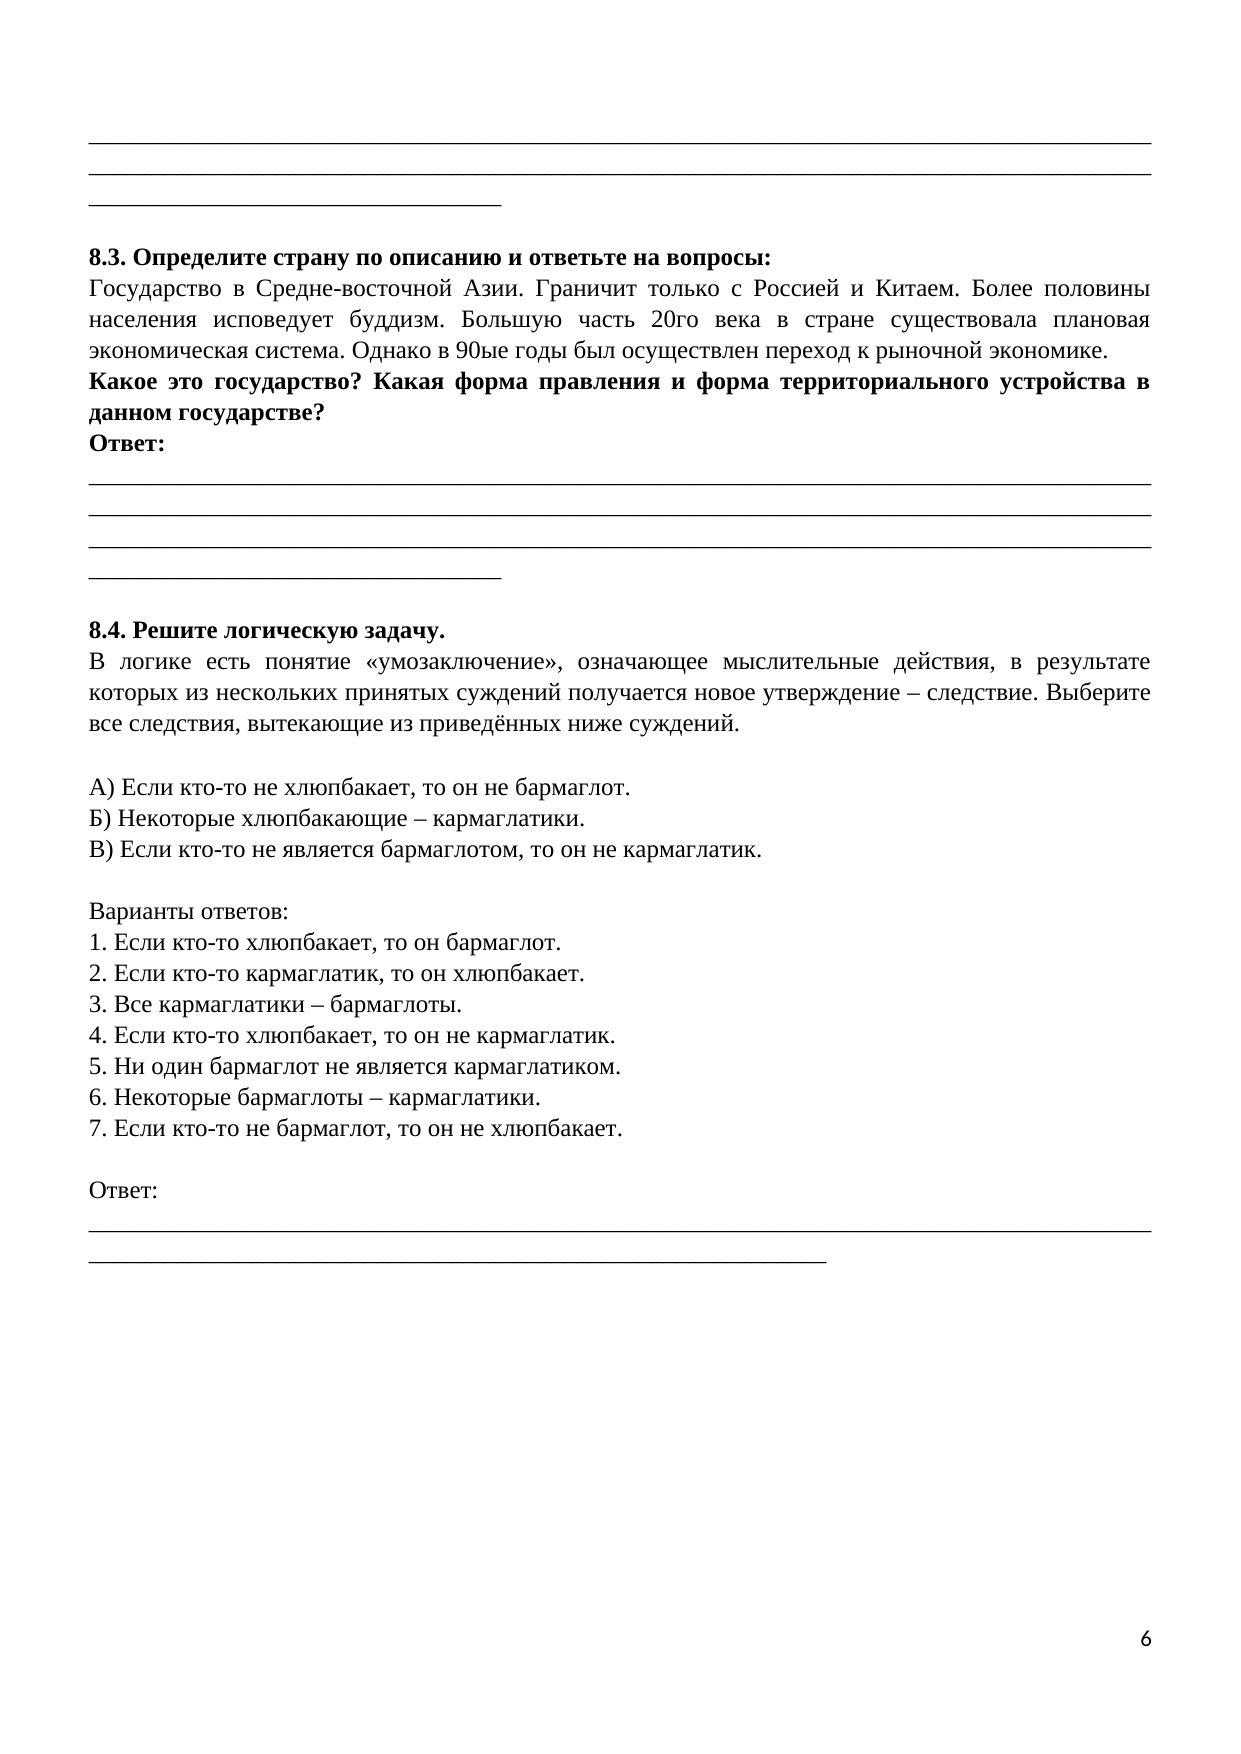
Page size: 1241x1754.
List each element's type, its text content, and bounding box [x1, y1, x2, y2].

text 2. Если кто-то кармаглатик, то он хлюпбакает. [88, 958, 1152, 987]
text 8.3. Определите страну по описанию и ответьте на вопросы: [88, 242, 1152, 271]
text В) Если кто-то не является бармаглотом, то он не кармаглатик. [88, 834, 1152, 863]
text 3. Все кармаглатики – бармаглоты. [88, 989, 1152, 1018]
text 6. Некоторые бармаглоты – кармаглатики. [88, 1082, 1152, 1111]
text А) Если кто-то не хлюпбакает, то он не бармаглот. [88, 772, 1152, 801]
text 4. Если кто-то хлюпбакает, то он не кармаглатик. [88, 1020, 1152, 1049]
text Б) Некоторые хлюпбакающие – кармаглатики. [88, 803, 1152, 832]
text В логике есть понятие «умозаключение», означающее мыслительные действия, в результате которых из нескольких принятых суждений получается новое утверждение – следствие. Выберите все следствия, вытекающие из приведённых ниже суждений. [88, 646, 1152, 737]
text 7. Если кто-то не бармаглот, то он не хлюпбакает. [88, 1113, 1152, 1142]
text Какое это государство? Какая форма правления и форма территориального устройства в данном государстве? [88, 366, 1152, 426]
text Государство в Средне-восточной Азии. Граничит только с Россией и Китаем. Более половины населения исповедует буддизм. Большую часть 20го века в стране существовала плановая экономическая система. Однако в 90ые годы был осуществлен переход к рыночной экономике. [88, 273, 1152, 364]
text 1. Если кто-то хлюпбакает, то он бармаглот. [88, 927, 1152, 956]
text Ответ: ________________________________________________________________________________________________________________________________________________ [88, 1175, 1152, 1266]
text 5. Ни один бармаглот не является кармаглатиком. [88, 1051, 1152, 1080]
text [88, 118, 1152, 209]
text 8.4. Решите логическую задачу. [88, 615, 1152, 643]
text Варианты ответов: [88, 896, 1152, 925]
